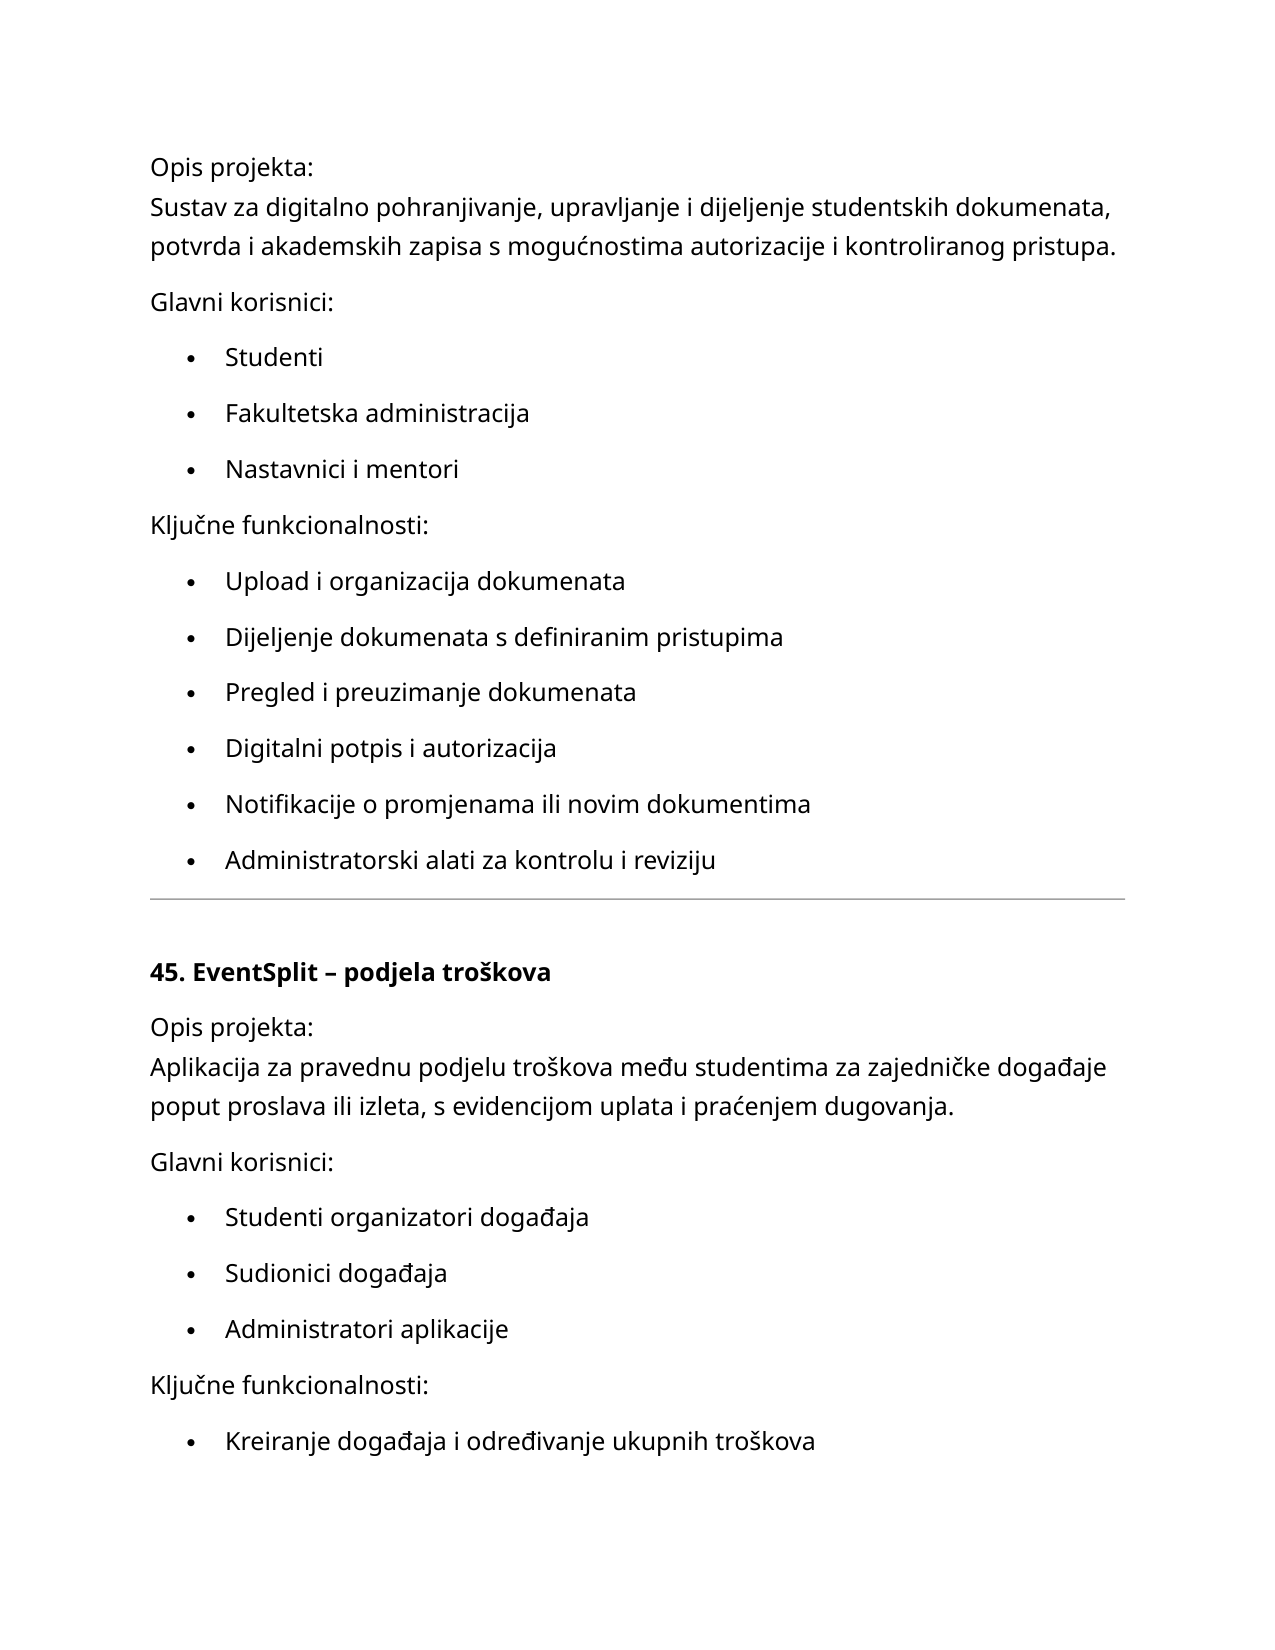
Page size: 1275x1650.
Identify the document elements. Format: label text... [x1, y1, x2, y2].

list Dijeljenje dokumenata s definiranim pristupima [187, 619, 1125, 653]
list Upload i organizacija dokumenata [187, 563, 1125, 597]
text Glavni korisnici: [150, 284, 1125, 318]
list Digitalni potpis i autorizacija [187, 731, 1125, 765]
text Opis projekta: Sustav za digitalno pohranjivanje, upravljanje i dijeljenje studentskih dokumenata, potvrda i akademskih zapisa s mogućnostima autorizacije i kontroliranog pristupa. [150, 150, 1125, 262]
text 45. EventSplit – podjela troškova [150, 954, 1125, 988]
list Notifikacije o promjenama ili novim dokumentima [187, 787, 1125, 821]
list Administratorski alati za kontrolu i reviziju [187, 842, 1125, 877]
list Kreiranje događaja i određivanje ukupnih troškova [187, 1423, 1125, 1457]
text Glavni korisnici: [150, 1144, 1125, 1178]
list Pregled i preuzimanje dokumenata [187, 675, 1125, 709]
list Studenti [187, 340, 1125, 374]
text Opis projekta: Aplikacija za pravednu podjelu troškova među studentima za zajedničke događaje poput proslava ili izleta, s evidencijom uplata i praćenjem dugovanja. [150, 1010, 1125, 1122]
list Sudionici događaja [187, 1256, 1125, 1290]
list Nastavnici i mentori [187, 452, 1125, 486]
list Studenti organizatori događaja [187, 1200, 1125, 1234]
text Ključne funkcionalnosti: [150, 1367, 1125, 1402]
list Fakultetska administracija [187, 396, 1125, 430]
text Ključne funkcionalnosti: [150, 507, 1125, 542]
list Administratori aplikacije [187, 1312, 1125, 1346]
